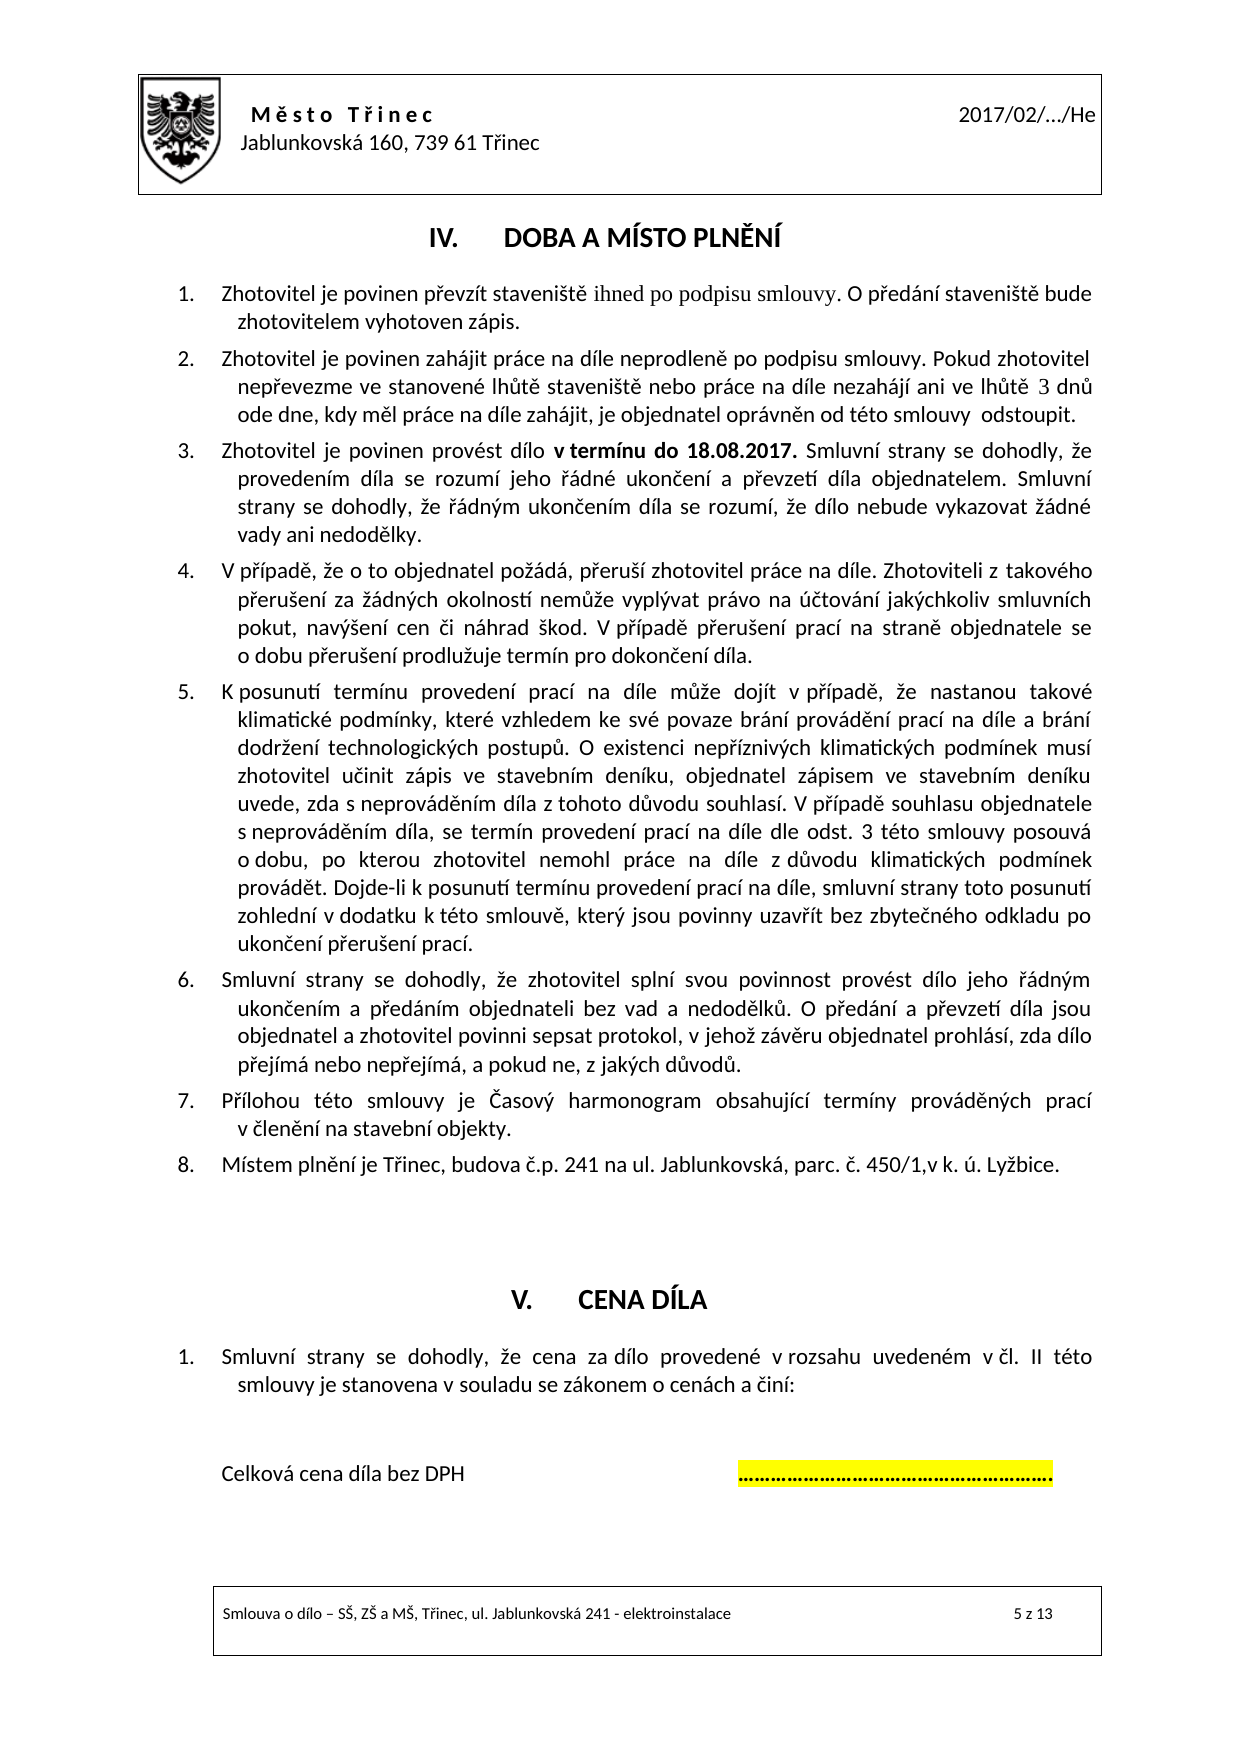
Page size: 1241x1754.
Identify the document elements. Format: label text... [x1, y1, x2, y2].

subtitle CENA DÍLA [148, 1281, 1093, 1317]
subtitle 6. Smluvní strany se dohodly, že zhotovitel splní svou povinnost provést dílo jeho řádným ukončením a předáním objednateli bez vad a nedodělků. O předání a převzetí díla jsou objednatel a zhotovitel povinni sepsat protokol, v jehož závěru objednatel prohlásí, zda dílo přejímá nebo nepřejímá, a pokud ne, z jakých důvodů. [177, 966, 1093, 1078]
subtitle 4. V případě, že o to objednatel požádá, přeruší zhotovitel práce na díle. Zhotoviteli z takového přerušení za žádných okolností nemůže vyplývat právo na účtování jakýchkoliv smluvních pokut, navýšení cen či náhrad škod. V případě přerušení prací na straně objednatele se o dobu přerušení prodlužuje termín pro dokončení díla. [177, 557, 1093, 669]
subtitle 5. K posunutí termínu provedení prací na díle může dojít v případě, že nastanou takové klimatické podmínky, které vzhledem ke své povaze brání provádění prací na díle a brání dodržení technologických postupů. O existenci nepříznivých klimatických podmínek musí zhotovitel učinit zápis ve stavebním deníku, objednatel zápisem ve stavebním deníku uvede, zda s neprováděním díla z tohoto důvodu souhlasí. V případě souhlasu objednatele s neprováděním díla, se termín provedení prací na díle dle odst. 3 této smlouvy posouvá o dobu, po kterou zhotovitel nemohl práce na díle z důvodu klimatických podmínek provádět. Dojde-li k posunutí termínu provedení prací na díle, smluvní strany toto posunutí zohlední v dodatku k této smlouvě, který jsou povinny uzavřít bez zbytečného odkladu po ukončení přerušení prací. [177, 677, 1093, 957]
subtitle 8. Místem plnění je Třinec, budova č.p. 241 na ul. Jablunkovská, parc. č. 450/1,v k. ú. Lyžbice. [177, 1150, 1093, 1178]
subtitle 3. Zhotovitel je povinen provést dílo v termínu do 18.08.2017. Smluvní strany se dohodly, že provedením díla se rozumí jeho řádné ukončení a převzetí díla objednatelem. Smluvní strany se dohodly, že řádným ukončením díla se rozumí, že dílo nebude vykazovat žádné vady ani nedodělky. [177, 436, 1093, 548]
subtitle DOBA A MÍSTO PLNĚNÍ [148, 219, 1093, 254]
subtitle 7. Přílohou této smlouvy je Časový harmonogram obsahující termíny prováděných prací v členění na stavební objekty. [177, 1086, 1093, 1142]
text Celková cena díla bez DPH …………………………………………………. [148, 1459, 1093, 1487]
subtitle 1. Smluvní strany se dohodly, že cena za dílo provedené v rozsahu uvedeném v čl. II této smlouvy je stanovena v souladu se zákonem o cenách a činí: [177, 1342, 1093, 1398]
subtitle 1. Zhotovitel je povinen převzít staveniště ihned po podpisu smlouvy. O předání staveniště bude zhotovitelem vyhotoven zápis. [177, 279, 1093, 336]
subtitle 2. Zhotovitel je povinen zahájit práce na díle neprodleně po podpisu smlouvy. Pokud zhotovitel nepřevezme ve stanovené lhůtě staveniště nebo práce na díle nezahájí ani ve lhůtě 3 dnů ode dne, kdy měl práce na díle zahájit, je objednatel oprávněn od této smlouvy odstoupit. [177, 344, 1093, 428]
